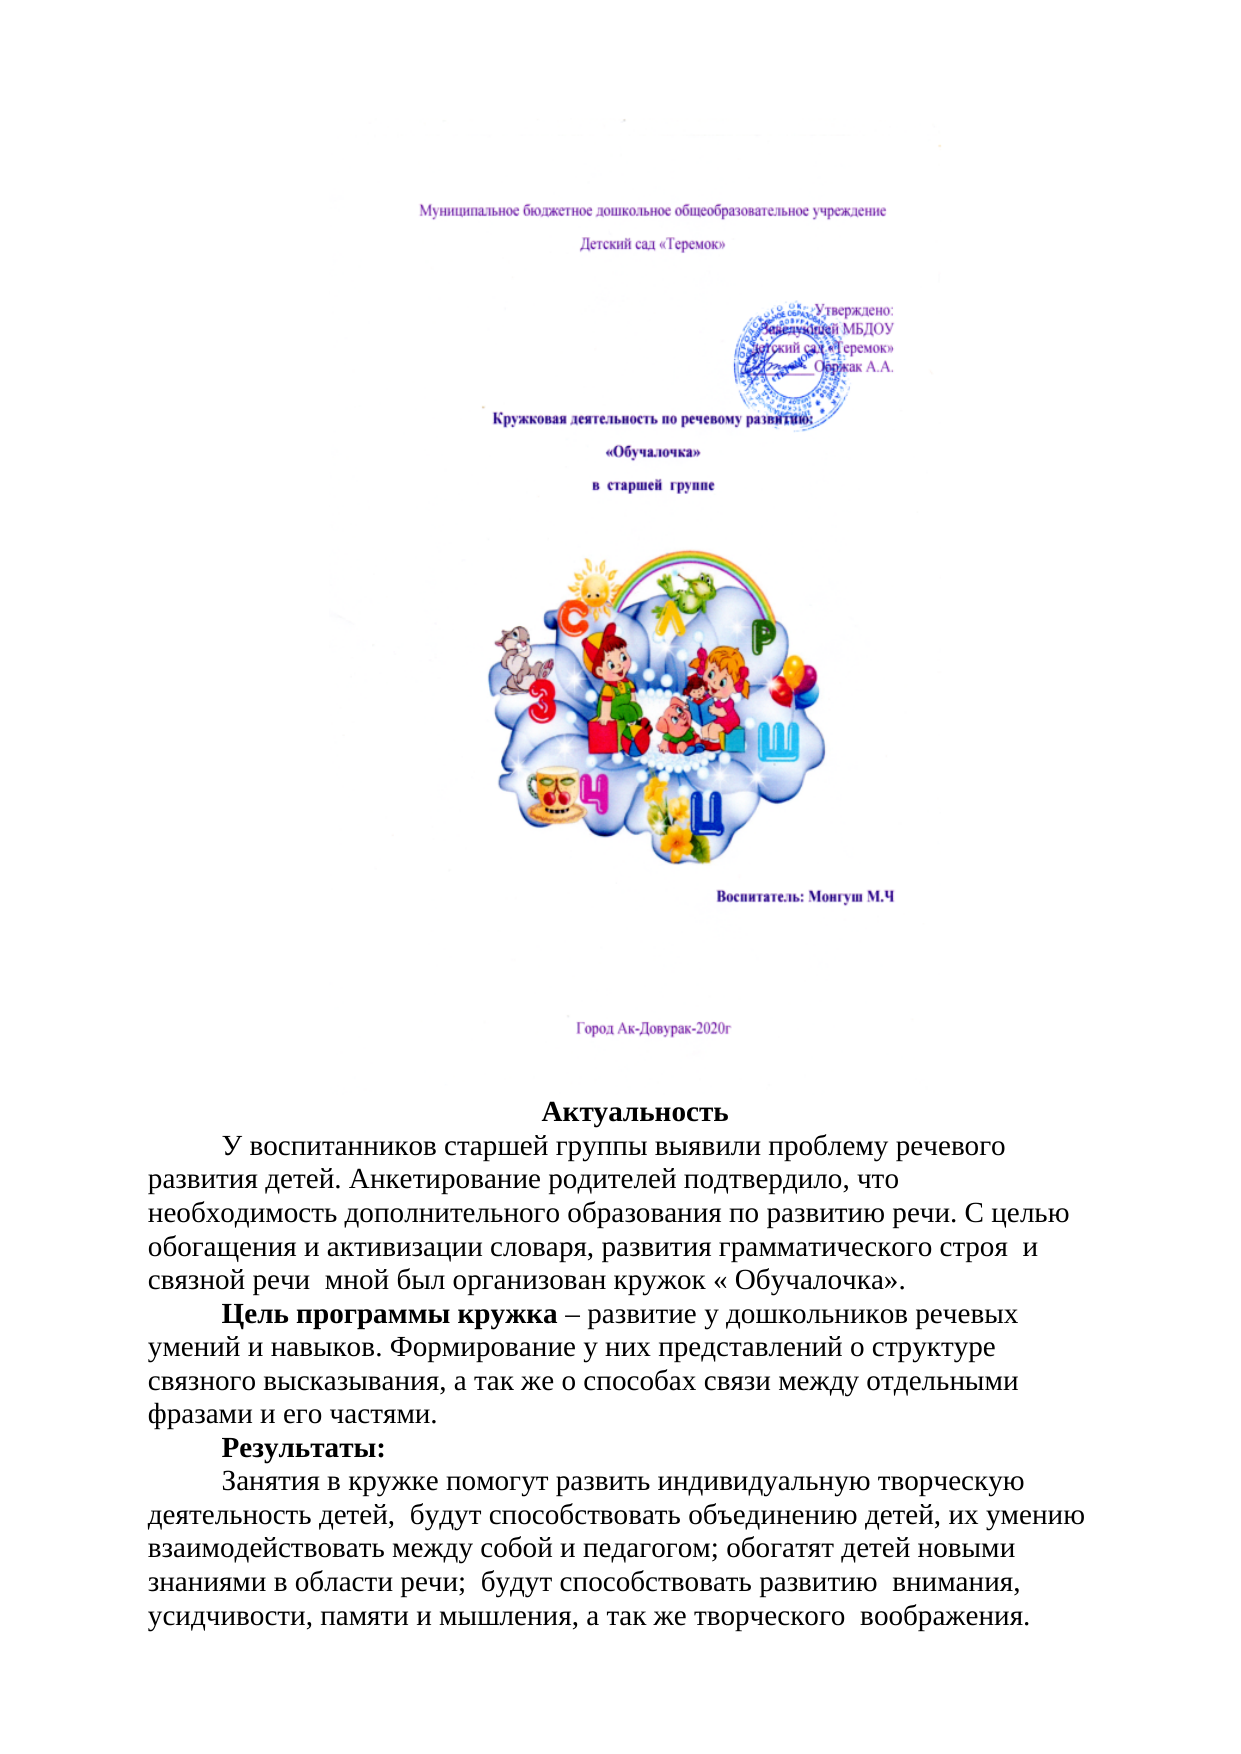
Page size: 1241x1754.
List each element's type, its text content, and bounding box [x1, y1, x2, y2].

text Занятия в кружке помогут развить индивидуальную творческую деятельность детей, будут способствовать объединению детей, их умению взаимодействовать между собой и педагогом; обогатят детей новыми знаниями в области речи; будут способствовать развитию внимания, усидчивости, памяти и мышления, а так же творческого воображения. [148, 1463, 1093, 1631]
picture [328, 118, 942, 1095]
text Актуальность [177, 1094, 1093, 1128]
text Результаты: [148, 1430, 1093, 1463]
text У воспитанников старшей группы выявили проблему речевого развития детей. Анкетирование родителей подтвердило, что необходимость дополнительного образования по развитию речи. С целью обогащения и активизации словаря, развития грамматического строя и связной речи мной был организован кружок « Обучалочка». [148, 1128, 1093, 1296]
text Цель программы кружка – развитие у дошкольников речевых умений и навыков. Формирование у них представлений о структуре связного высказывания, а так же о способах связи между отдельными фразами и его частями. [148, 1296, 1093, 1430]
